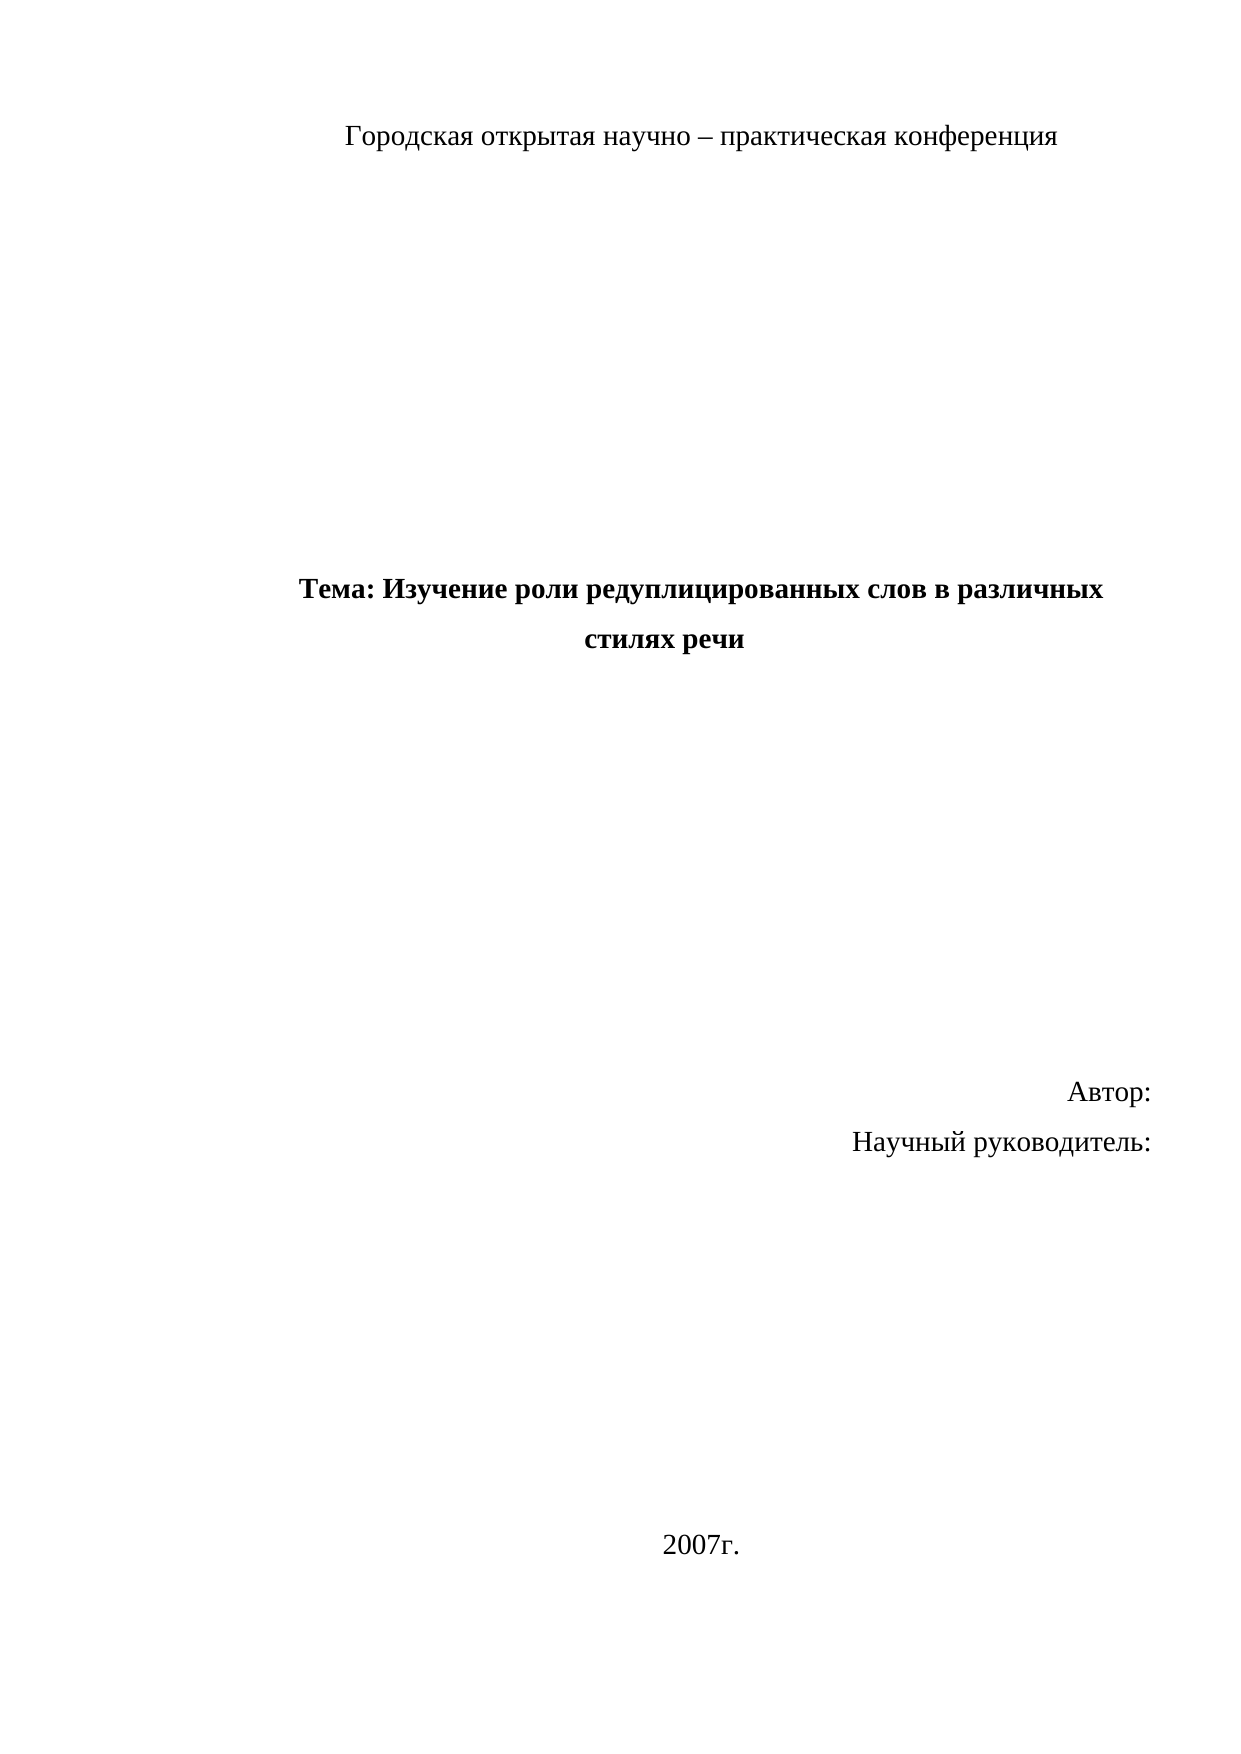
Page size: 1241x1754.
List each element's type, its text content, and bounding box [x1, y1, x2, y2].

text 2007г. [177, 1527, 1152, 1560]
text Тема: Изучение роли редуплицированных слов в различных стилях речи [177, 571, 1152, 655]
text Научный руководитель: [177, 1124, 1152, 1158]
text Автор: [177, 1074, 1152, 1108]
text Городская открытая научно – практическая конференция [177, 118, 1152, 152]
